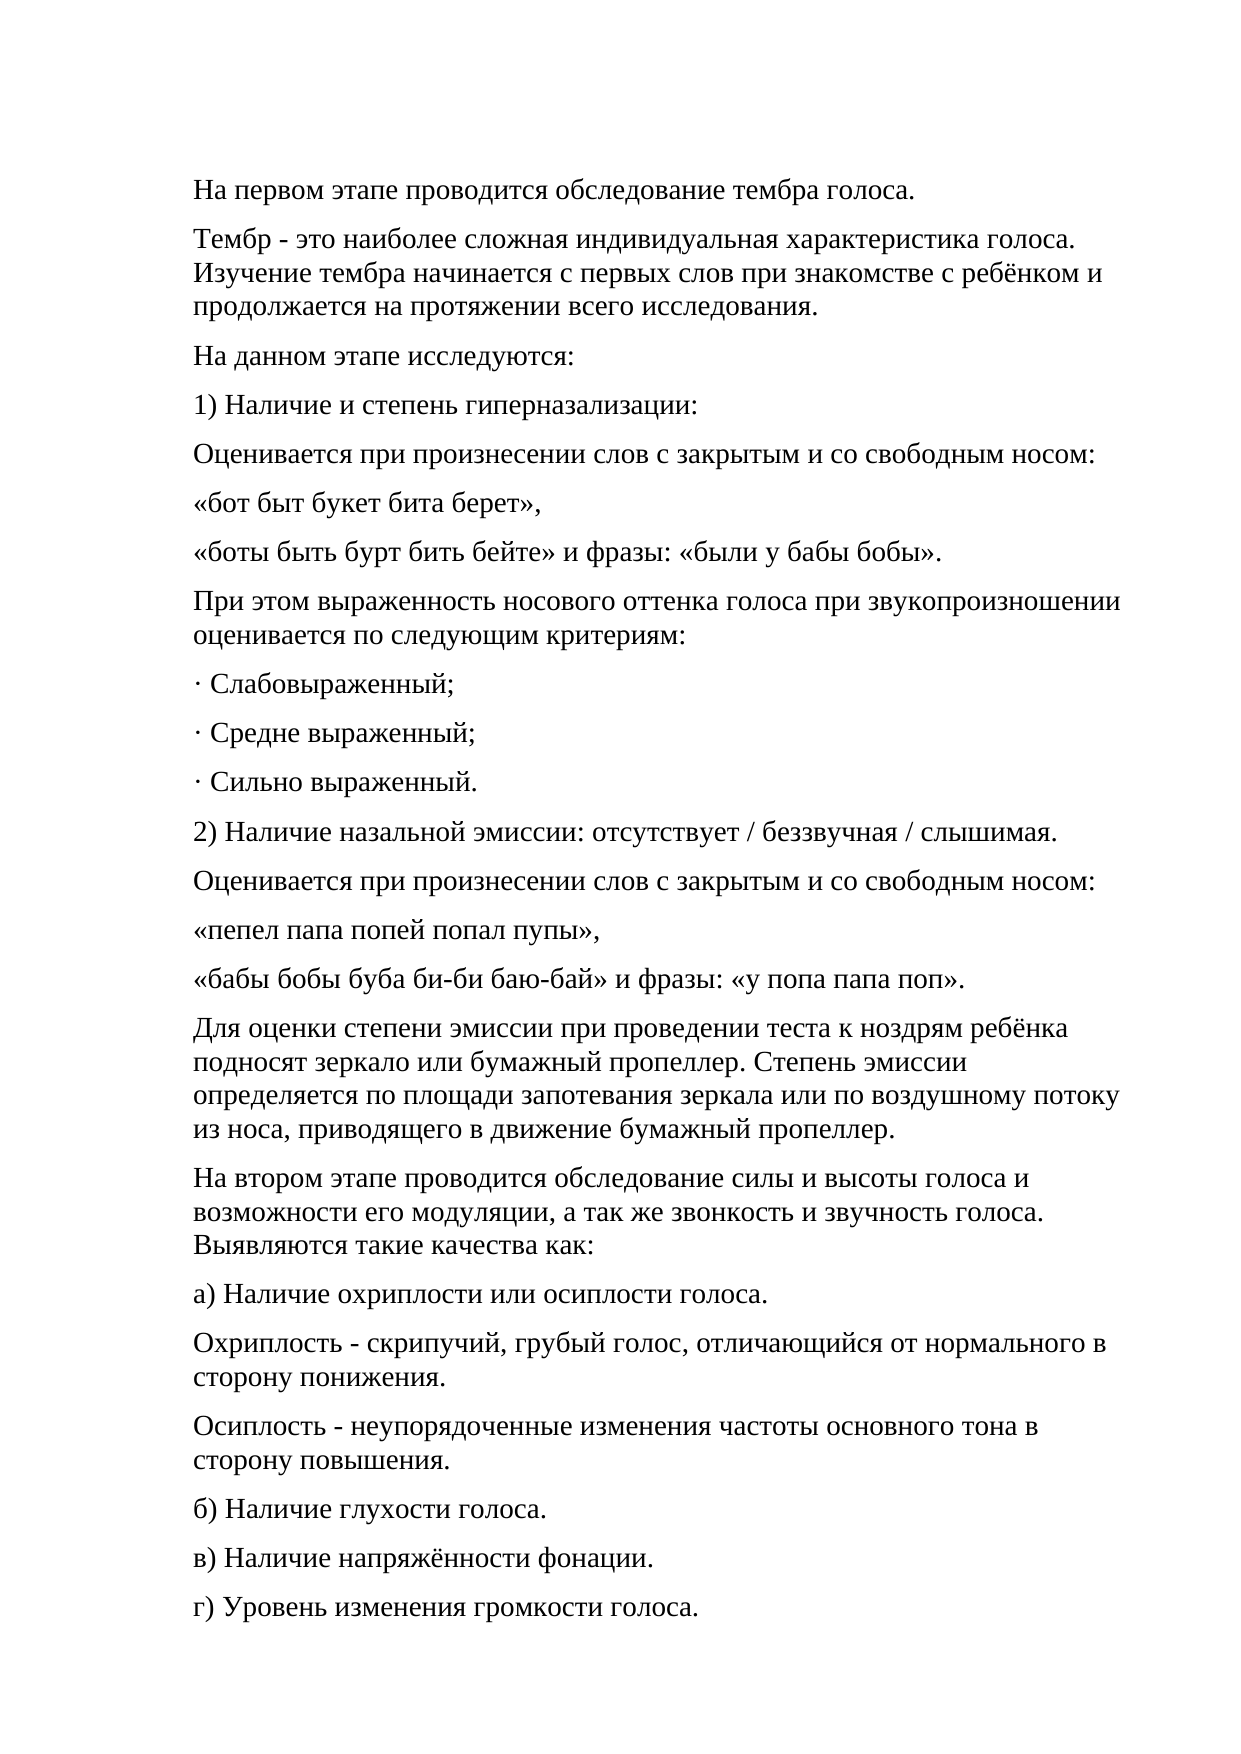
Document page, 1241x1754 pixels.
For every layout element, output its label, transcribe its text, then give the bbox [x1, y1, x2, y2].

text а) Наличие охриплости или осиплости голоса. [193, 1276, 1136, 1310]
text Оценивается при произнесении слов с закрытым и со свободным носом: [193, 436, 1136, 469]
text 1) Наличие и степень гиперназализации: [193, 387, 1136, 420]
text Тембр - это наиболее сложная индивидуальная характеристика голоса. Изучение тембра начинается с первых слов при знакомстве с ребёнком и продолжается на протяжении всего исследования. [193, 221, 1136, 322]
text Осиплость - неупорядоченные изменения частоты основного тона в сторону повышения. [193, 1408, 1136, 1475]
text «пепел папа попей попал пупы», [193, 912, 1136, 946]
text «бот быт букет бита берет», [193, 485, 1136, 519]
text «бабы бобы буба би-би баю-бай» и фразы: «у попа папа поп». [193, 961, 1136, 995]
text б) Наличие глухости голоса. [193, 1491, 1136, 1524]
text «боты быть бурт бить бейте» и фразы: «были у бабы бобы». [193, 534, 1136, 568]
text 2) Наличие назальной эмиссии: отсутствует / беззвучная / слышимая. [193, 814, 1136, 847]
text в) Наличие напряжённости фонации. [193, 1540, 1136, 1574]
text При этом выраженность носового оттенка голоса при звукопроизношении оценивается по следующим критериям: [193, 583, 1136, 651]
text · Сильно выраженный. [193, 764, 1136, 798]
text · Средне выраженный; [193, 715, 1136, 749]
text На втором этапе проводится обследование силы и высоты голоса и возможности его модуляции, а так же звонкость и звучность голоса. Выявляются такие качества как: [193, 1160, 1136, 1261]
text На данном этапе исследуются: [193, 338, 1136, 371]
text Оценивается при произнесении слов с закрытым и со свободным носом: [193, 863, 1136, 896]
text Для оценки степени эмиссии при проведении теста к ноздрям ребёнка подносят зеркало или бумажный пропеллер. Степень эмиссии определяется по площади запотевания зеркала или по воздушному потоку из носа, приводящего в движение бумажный пропеллер. [193, 1010, 1136, 1144]
text г) Уровень изменения громкости голоса. [193, 1589, 1136, 1623]
text На первом этапе проводится обследование тембра голоса. [193, 172, 1136, 206]
text · Слабовыраженный; [193, 666, 1136, 700]
text Охриплость - скрипучий, грубый голос, отличающийся от нормального в сторону понижения. [193, 1326, 1136, 1393]
